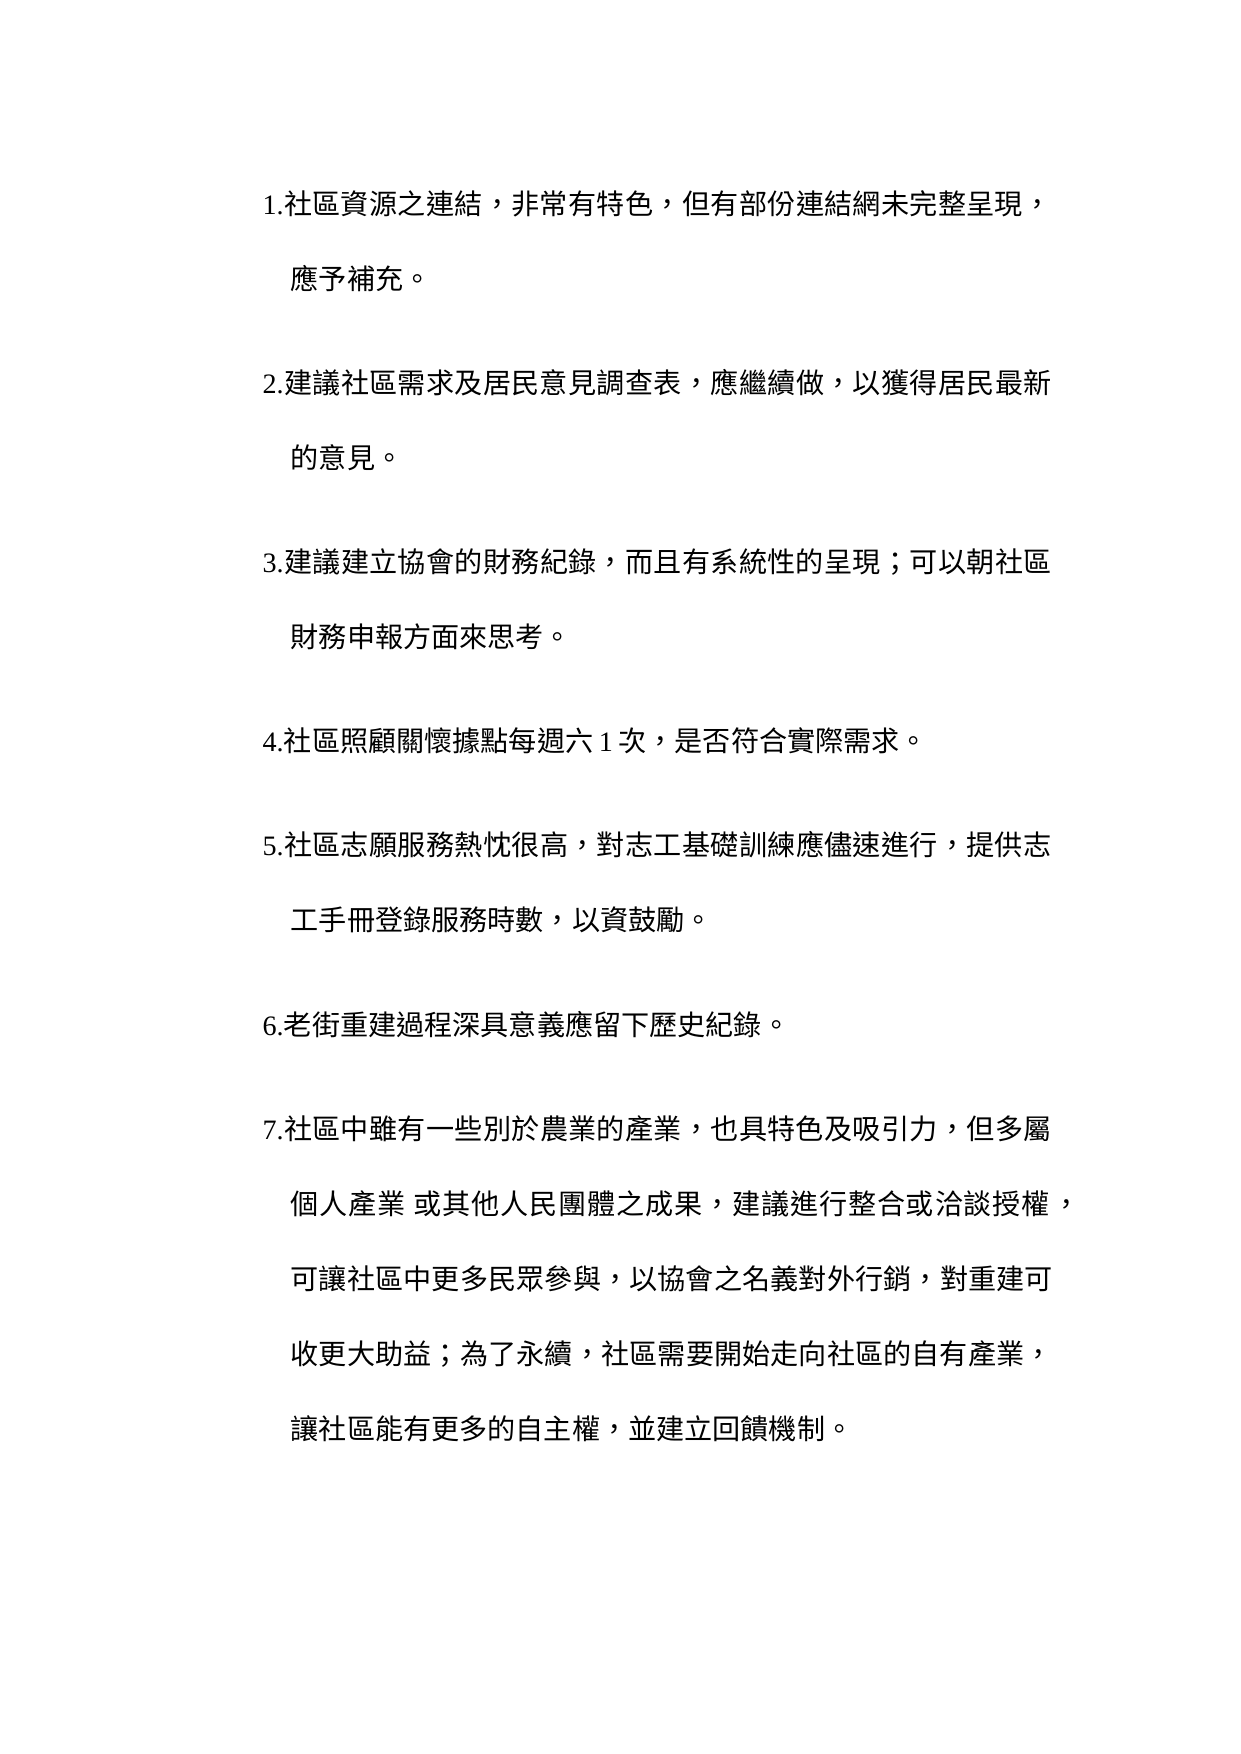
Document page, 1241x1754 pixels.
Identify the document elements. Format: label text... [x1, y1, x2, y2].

text 1.社區資源之連結，非常有特色，但有部份連結網未完整呈現，應予補充。 [262, 164, 1053, 314]
text 4.社區照顧關懷據點每週六1次，是否符合實際需求。 [262, 702, 1053, 777]
text 7.社區中雖有一些別於農業的產業，也具特色及吸引力，但多屬個人產業 或其他人民團體之成果，建議進行整合或洽談授權，可讓社區中更多民眾參與，以協會之名義對外行銷，對重建可收更大助益；為了永續，社區需要開始走向社區的自有產業，讓社區能有更多的自主權，並建立回饋機制。 [262, 1089, 1053, 1464]
text 3.建議建立協會的財務紀錄，而且有系統性的呈現；可以朝社區財務申報方面來思考。 [262, 523, 1053, 673]
text 5.社區志願服務熱忱很高，對志工基礎訓練應儘速進行，提供志工手冊登錄服務時數，以資鼓勵。 [262, 806, 1053, 956]
text 2.建議社區需求及居民意見調查表，應繼續做，以獲得居民最新的意見。 [262, 344, 1053, 494]
text 6.老街重建過程深具意義應留下歷史紀錄。 [262, 985, 1053, 1060]
